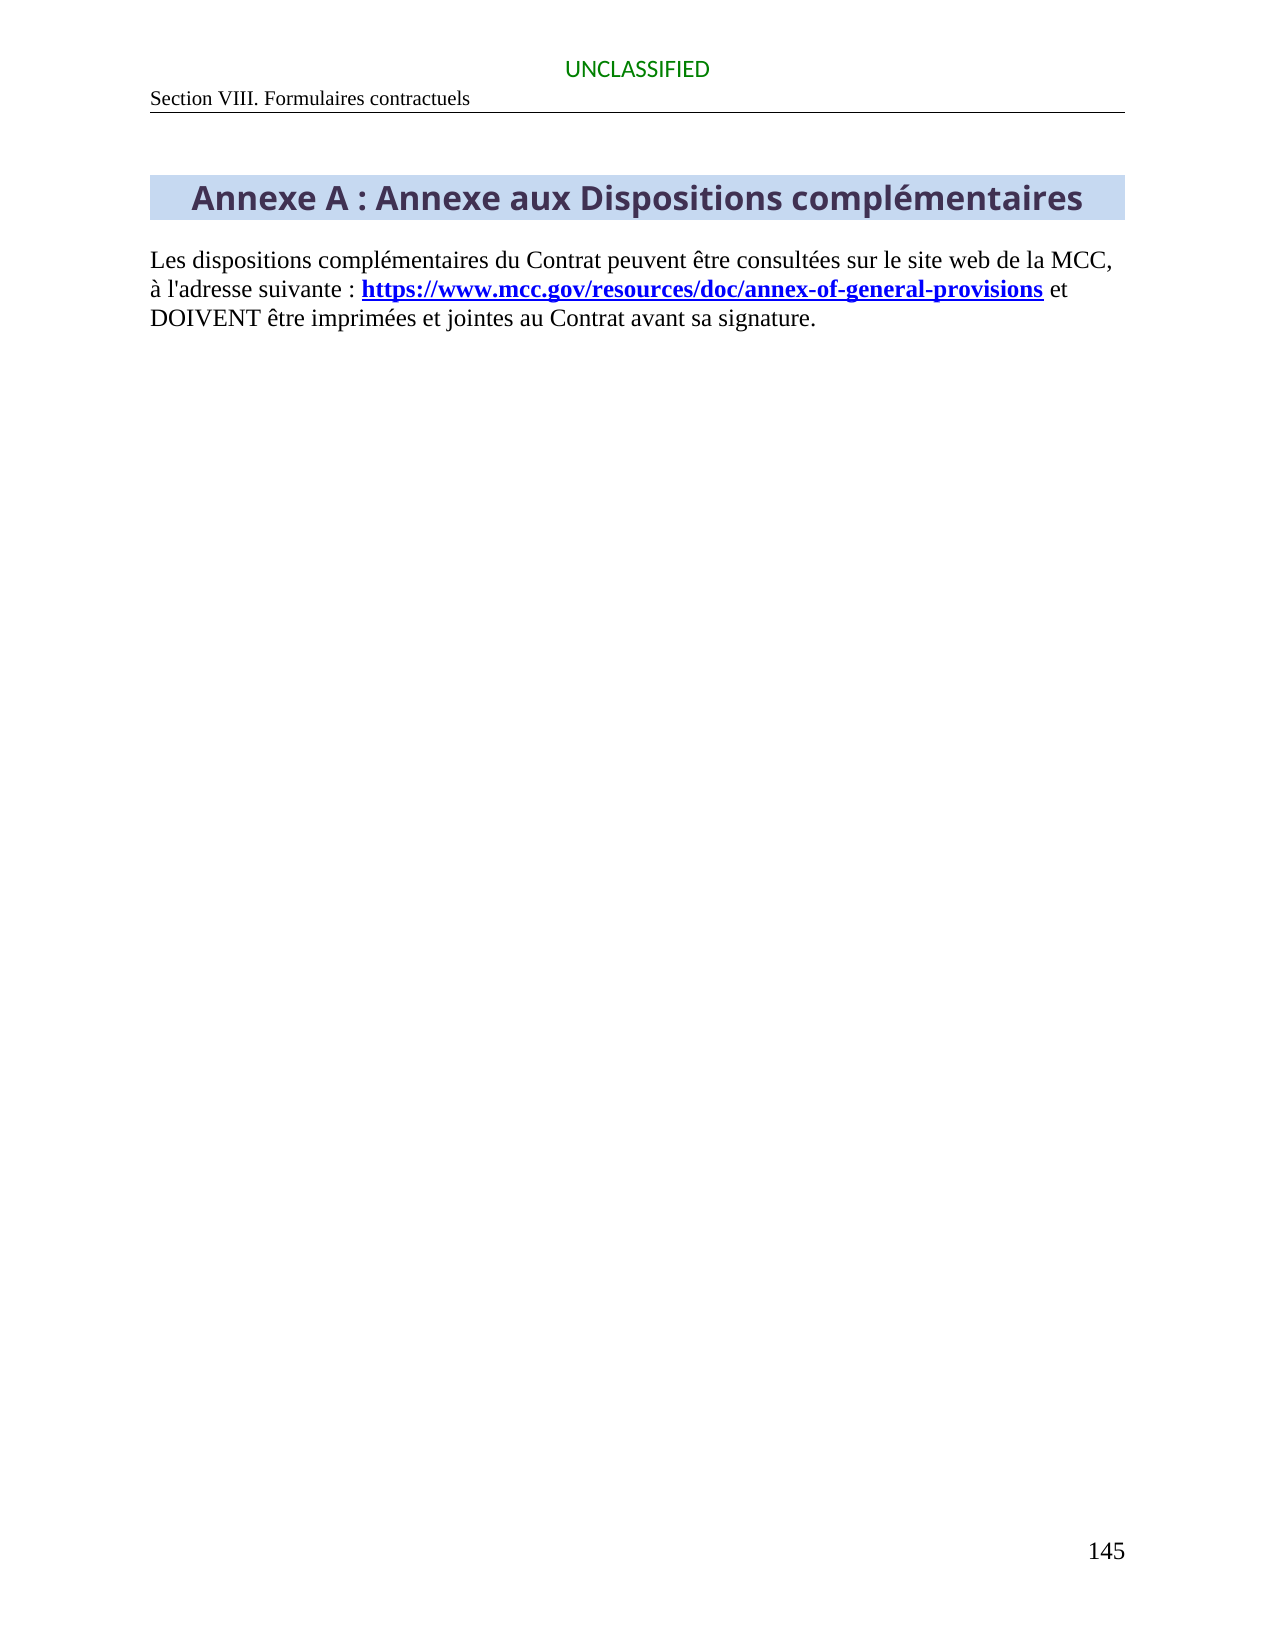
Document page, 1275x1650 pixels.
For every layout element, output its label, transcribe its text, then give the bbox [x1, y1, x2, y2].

subtitle Annexe A : Annexe aux Dispositions complémentaires [150, 175, 1125, 220]
text Les dispositions complémentaires du Contrat peuvent être consultées sur le site web de la MCC, à l'adresse suivante : https://www.mcc.gov/resources/doc/annex-of-general-provisions et DOIVENT être imprimées et jointes au Contrat avant sa signature. [150, 245, 1125, 332]
